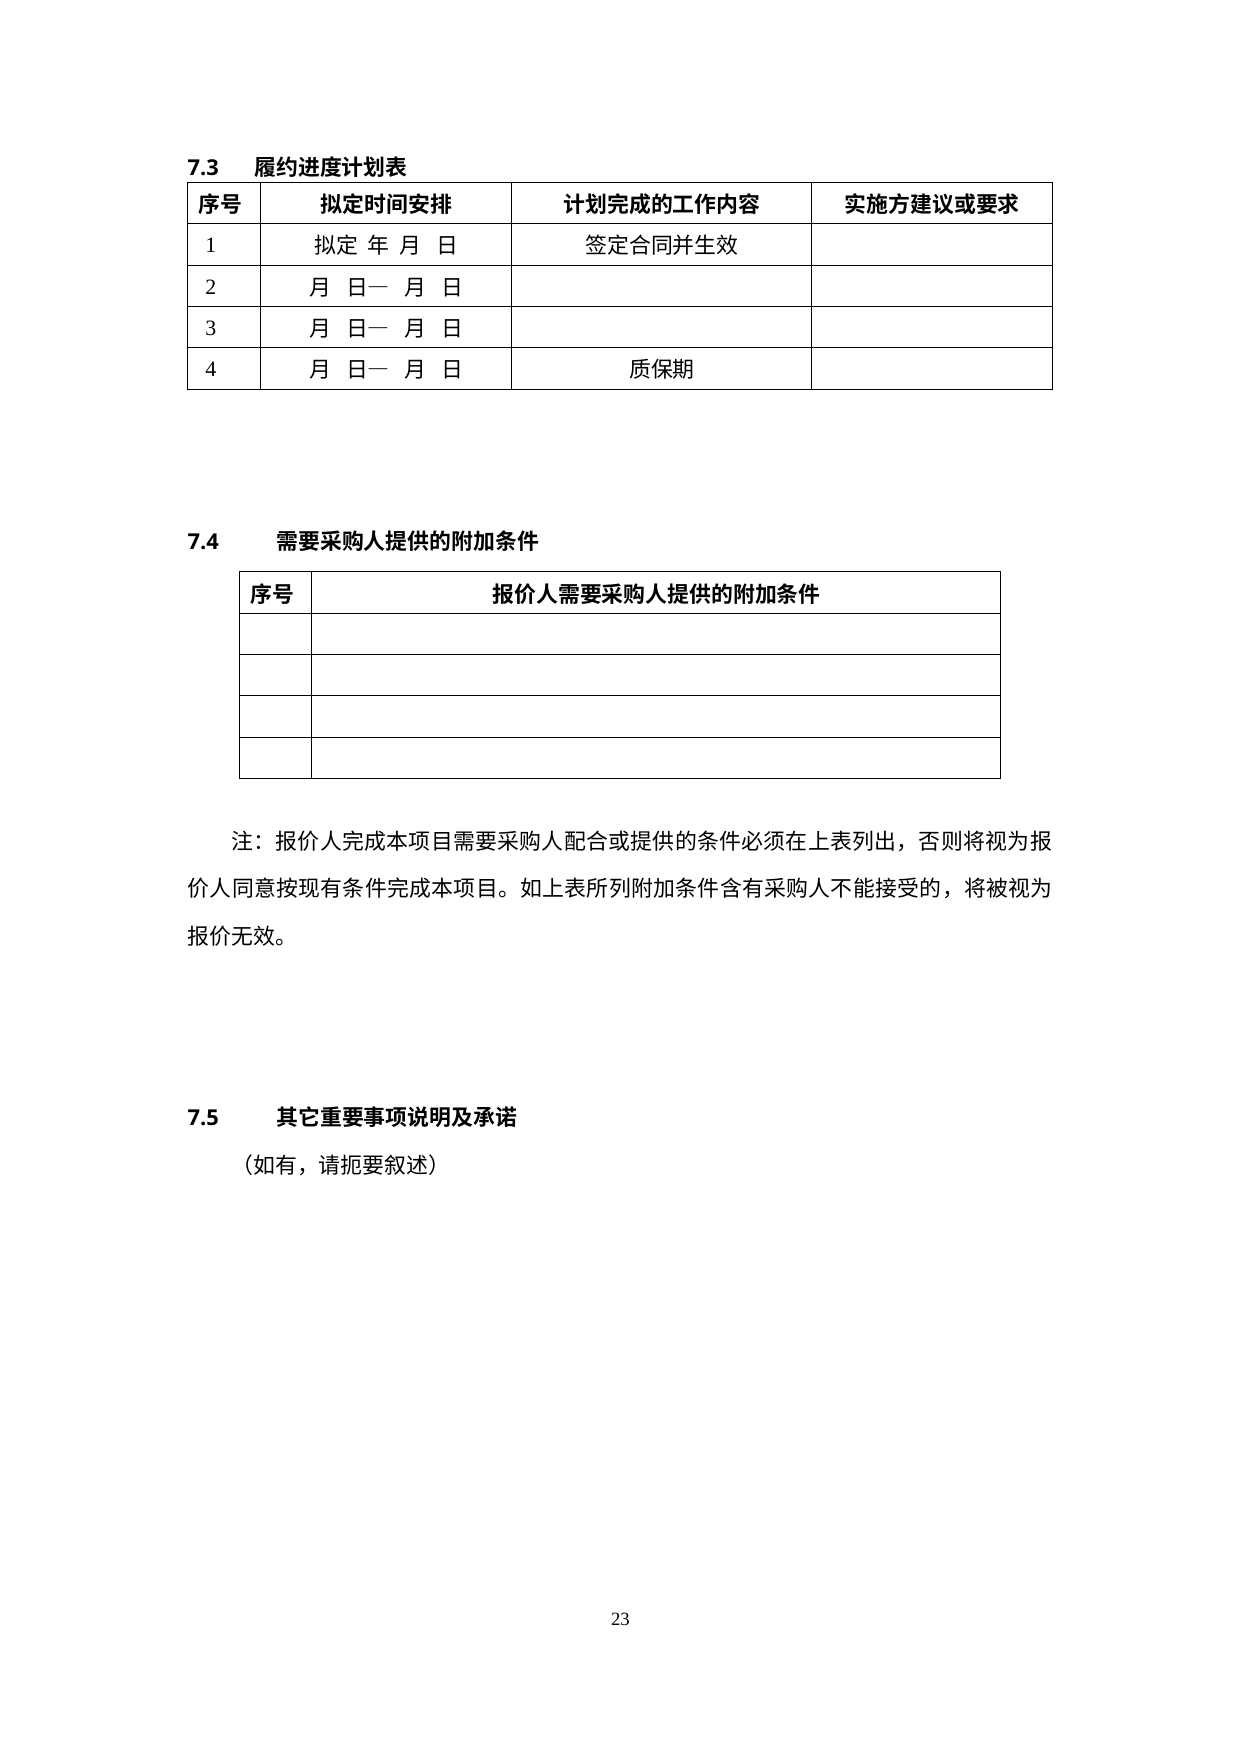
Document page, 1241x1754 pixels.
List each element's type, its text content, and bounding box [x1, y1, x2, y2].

table_cell [188, 266, 260, 306]
table_header 序号 [188, 183, 260, 223]
table_cell [240, 614, 311, 654]
text 注：报价人完成本项目需要采购人配合或提供的条件必须在上表列出，否则将视为报价人同意按现有条件完成本项目。如上表所列附加条件含有采购人不能接受的，将被视为报价无效。 [187, 824, 1053, 950]
subtitle 7.5 其它重要事项说明及承诺 [187, 1100, 1053, 1132]
table_cell [312, 696, 1000, 737]
table_cell [240, 696, 311, 737]
text 7.3 履约进度计划表 [187, 150, 1053, 182]
table_header 拟定时间安排 [261, 183, 511, 223]
table_cell [812, 224, 1052, 264]
table_header 计划完成的工作内容 [512, 183, 811, 223]
table_cell [812, 307, 1052, 347]
table_cell [512, 307, 811, 347]
table_header 实施方建议或要求 [812, 183, 1052, 223]
table_cell [812, 348, 1052, 388]
table_header 序号 [240, 572, 311, 613]
table_cell [512, 266, 811, 306]
text （如有，请扼要叙述） [187, 1148, 1053, 1179]
table_cell [312, 614, 1000, 654]
table_cell [240, 738, 311, 778]
table_cell 月 日— 月 日 [261, 266, 511, 306]
table_cell 月 日— 月 日 [261, 307, 511, 347]
table_header 报价人需要采购人提供的附加条件 [312, 572, 1000, 613]
table_cell [312, 738, 1000, 778]
table_cell 签定合同并生效 [512, 224, 811, 264]
table_cell [188, 307, 260, 347]
table_cell [188, 224, 260, 264]
table_cell 质保期 [512, 348, 811, 388]
table_cell [188, 348, 260, 388]
table_cell [240, 655, 311, 695]
subtitle 7.4 需要采购人提供的附加条件 [187, 524, 1053, 555]
table_cell [312, 655, 1000, 695]
table_cell [812, 266, 1052, 306]
table_cell 拟定 年 月 日 [261, 224, 511, 264]
table_cell 月 日— 月 日 [261, 348, 511, 388]
